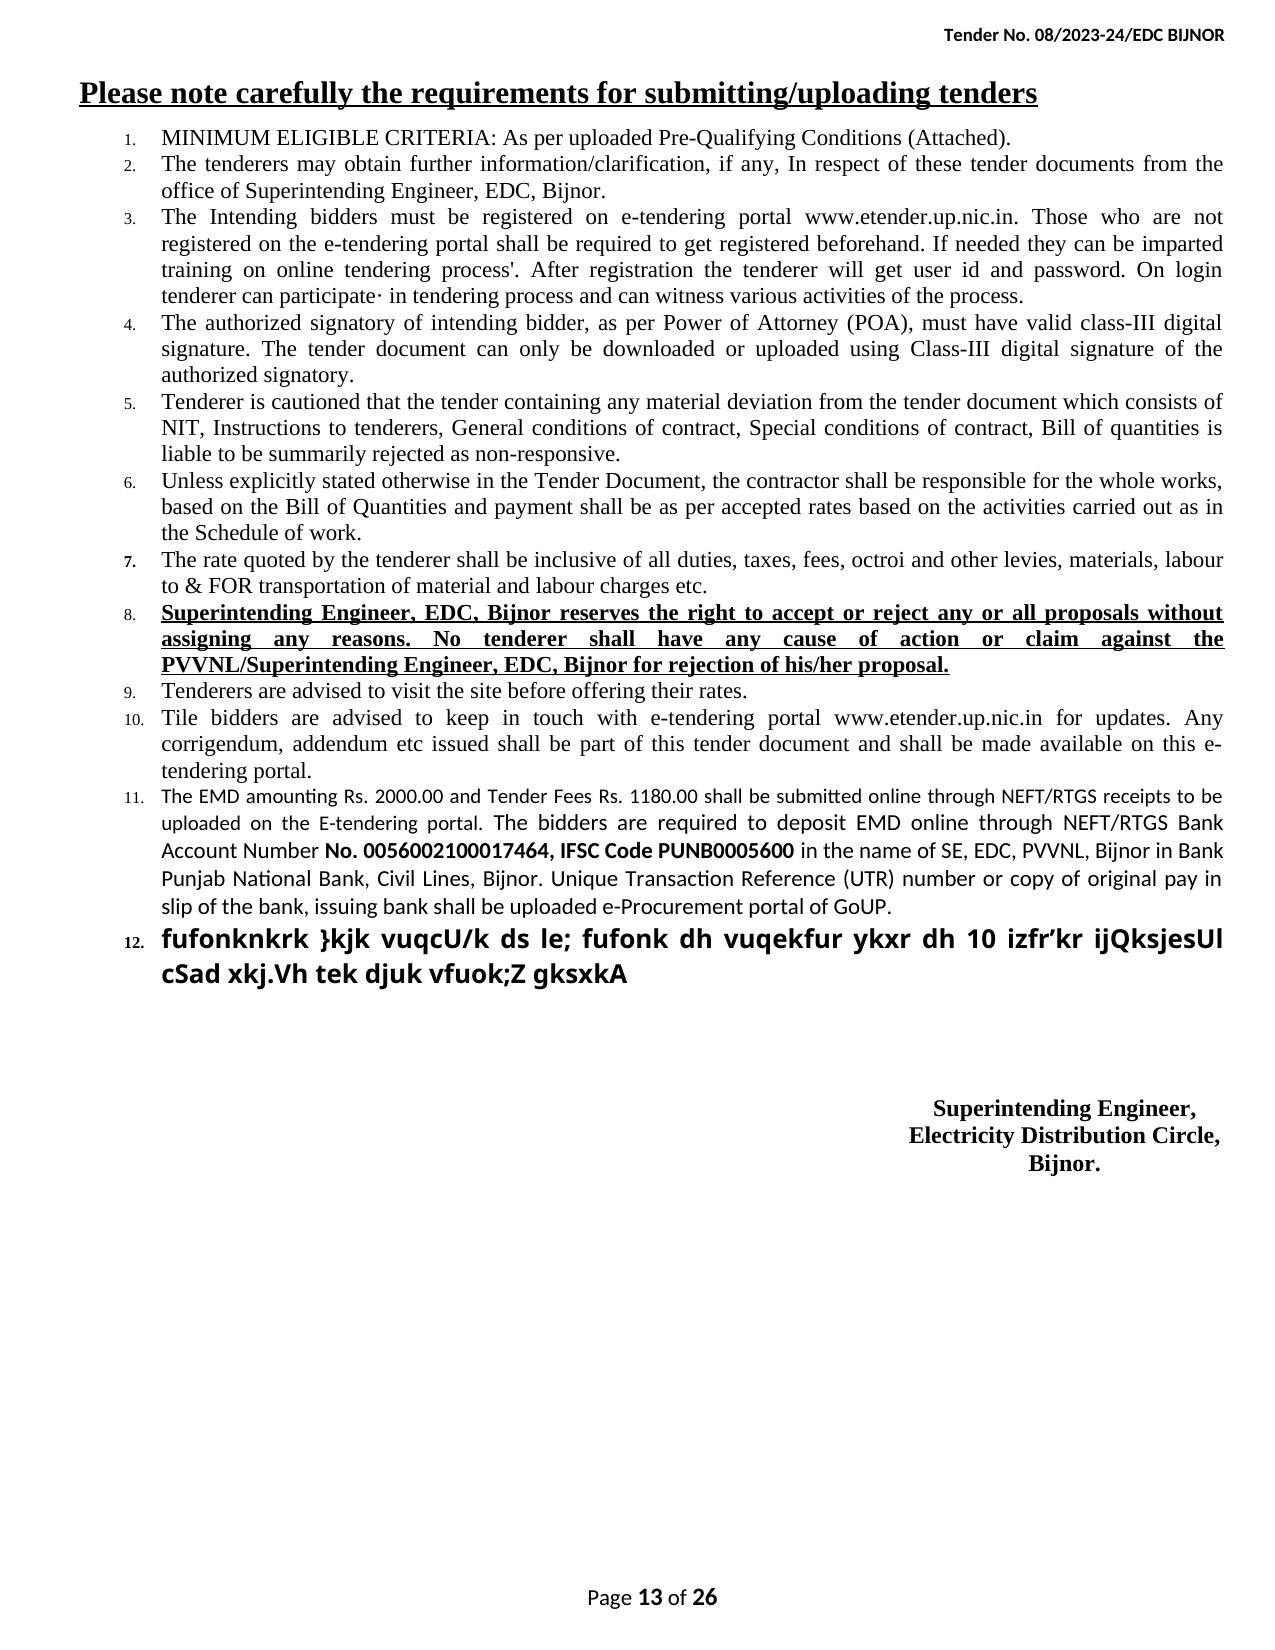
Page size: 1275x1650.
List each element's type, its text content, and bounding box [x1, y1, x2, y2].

list Tile bidders are advised to keep in touch with e-tendering portal www.etender.up.nic.in for updates. Any corrigendum, addendum etc issued shall be part of this tender document and shall be made available on this e-tendering portal. [123, 704, 1225, 783]
list The tenderers may obtain further information/clarification, if any, In respect of these tender documents from the office of Superintending Engineer, EDC, Bijnor. [123, 151, 1225, 203]
list Tenderers are advised to visit the site before offering their rates. [123, 678, 1225, 704]
list The authorized signatory of intending bidder, as per Power of Attorney (POA), must have valid class-III digital signature. The tender document can only be downloaded or uploaded using Class-III digital signature of the authorized signatory. [123, 309, 1225, 388]
list The Intending bidders must be registered on e-tendering portal www.etender.up.nic.in. Those who are not registered on the e-tendering portal shall be required to get registered beforehand. If needed they can be imparted training on online tendering process'. After registration the tenderer will get user id and password. On login tenderer can participate· in tendering process and can witness various activities of the process. [123, 203, 1225, 309]
text Please note carefully the requirements for submitting/uploading tenders [79, 74, 1225, 110]
list The EMD amounting Rs. 2000.00 and Tender Fees Rs. 1180.00 shall be submitted online through NEFT/RTGS receipts to be uploaded on the E-tendering portal. The bidders are required to deposit EMD online through NEFT/RTGS Bank Account Number No. 0056002100017464, IFSC Code PUNB0005600 in the name of SE, EDC, PVVNL, Bijnor in Bank Punjab National Bank, Civil Lines, Bijnor. Unique Transaction Reference (UTR) number or copy of original pay in slip of the bank, issuing bank shall be uploaded e-Procurement portal of GoUP. [123, 783, 1225, 921]
list Unless explicitly stated otherwise in the Tender Document, the contractor shall be responsible for the whole works, based on the Bill of Quantities and payment shall be as per accepted rates based on the activities carried out as in the Schedule of work. [123, 467, 1225, 546]
list MINIMUM ELIGIBLE CRITERIA: As per uploaded Pre-Qualifying Conditions (Attached). [123, 124, 1225, 151]
list Superintending Engineer, EDC, Bijnor reserves the right to accept or reject any or all proposals without assigning any reasons. No tenderer shall have any cause of action or claim against the PVVNL/Superintending Engineer, EDC, Bijnor for rejection of his/her proposal. [123, 598, 1225, 678]
list fufonknkrk }kjk vuqcU/k ds le; fufonk dh vuqekfur ykxr dh 10 izfr’kr ijQksjesUl cSad xkj.Vh tek djuk vfuok;Z gksxkA [123, 921, 1225, 992]
text Electricity Distribution Circle, Bijnor. [904, 1122, 1225, 1177]
list Tenderer is cautioned that the tender containing any material deviation from the tender document which consists of NIT, Instructions to tenderers, General conditions of contract, Special conditions of contract, Bill of quantities is liable to be summarily rejected as non-responsive. [123, 388, 1225, 467]
list The rate quoted by the tenderer shall be inclusive of all duties, taxes, fees, octroi and other levies, materials, labour to & FOR transportation of material and labour charges etc. [123, 546, 1225, 598]
text Superintending Engineer, [904, 1094, 1225, 1122]
